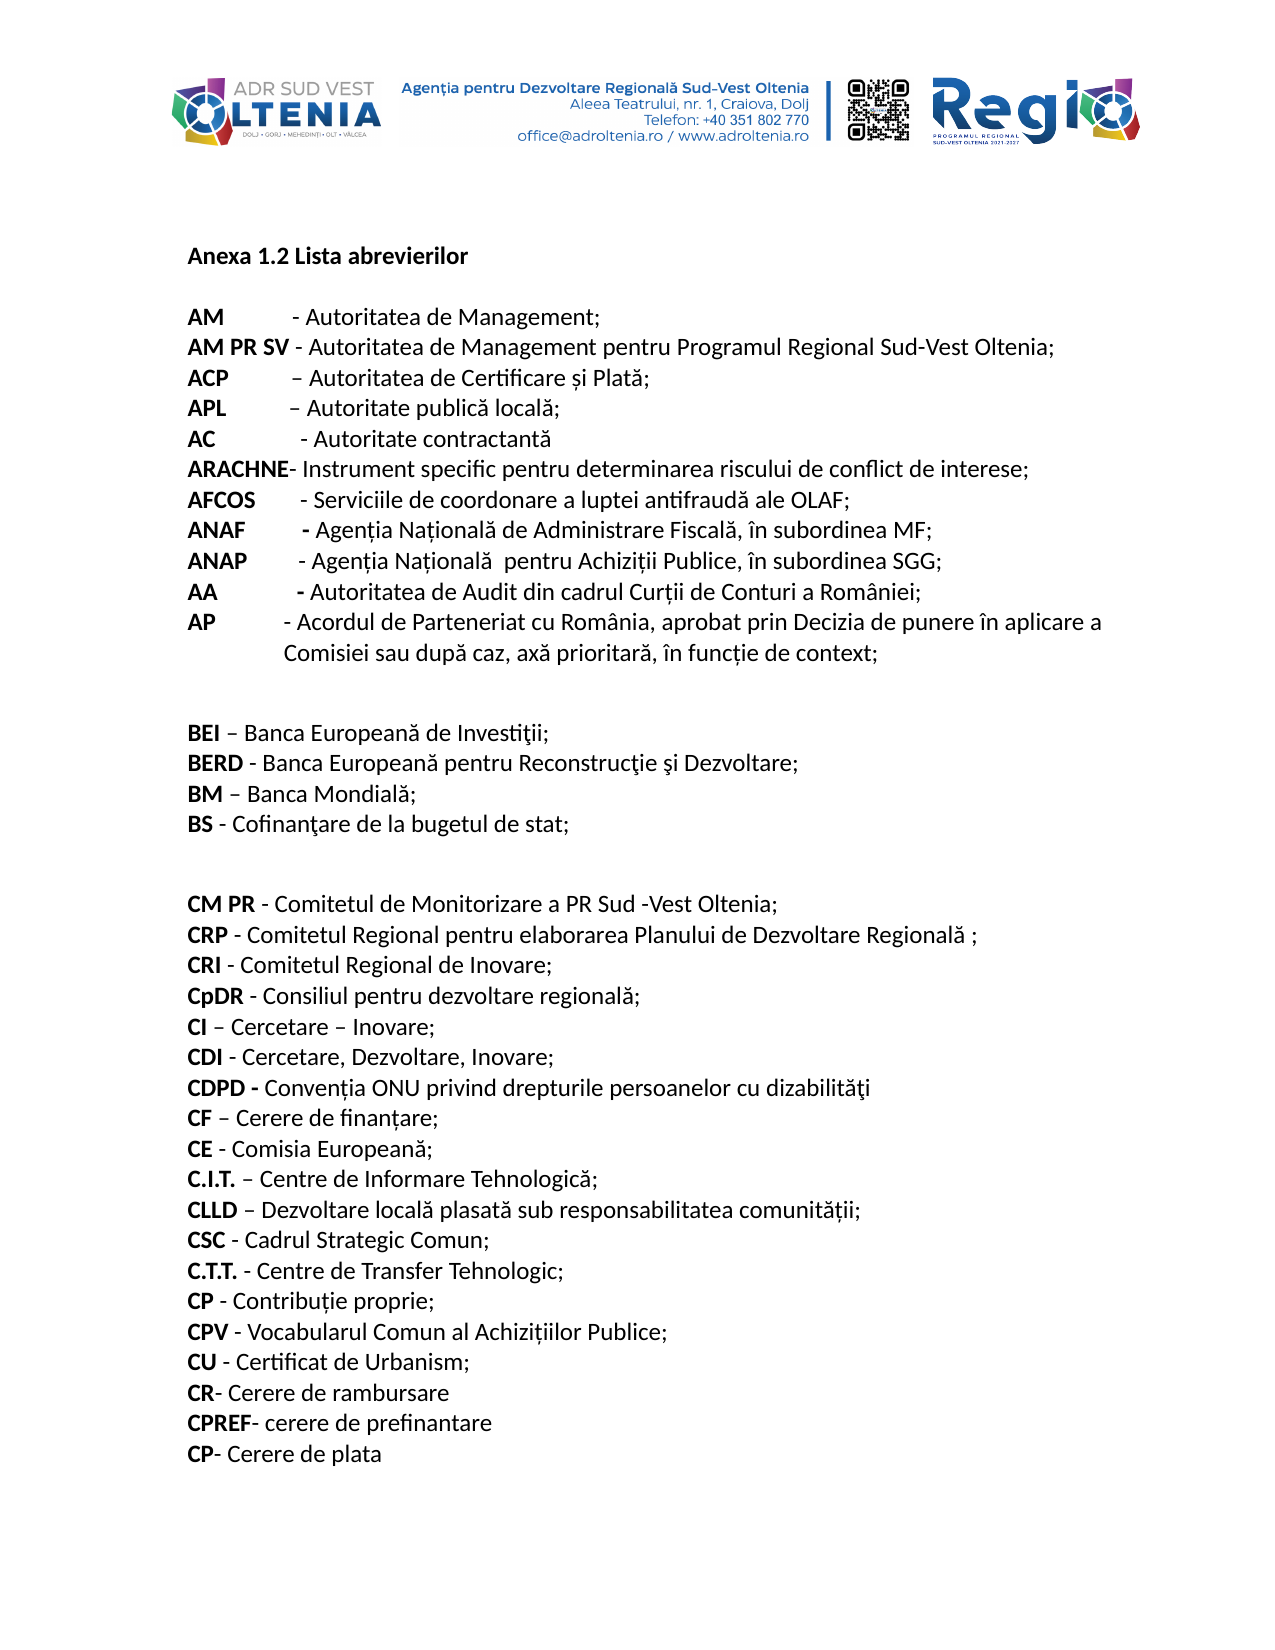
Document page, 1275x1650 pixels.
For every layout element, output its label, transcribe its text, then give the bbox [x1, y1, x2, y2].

text CI – Cercetare – Inovare; [187, 1011, 1125, 1041]
text BERD - Banca Europeană pentru Reconstrucţie şi Dezvoltare; [187, 747, 1125, 778]
text CPV - Vocabularul Comun al Achizițiilor Publice; [187, 1316, 1125, 1346]
text CLLD – Dezvoltare locală plasată sub responsabilitatea comunității; [187, 1194, 1125, 1224]
text BM – Banca Mondială; [187, 778, 1125, 808]
picture [171, 77, 382, 147]
text C.T.T. - Centre de Transfer Tehnologic; [187, 1255, 1125, 1285]
text CM PR - Comitetul de Monitorizare a PR Sud -Vest Oltenia; [187, 888, 1125, 919]
text AP - Acordul de Parteneriat cu România, aprobat prin Decizia de punere în aplicare a [187, 606, 1125, 637]
text CDPD - Convenția ONU privind drepturile persoanelor cu dizabilităţi [187, 1072, 1125, 1102]
text CRP - Comitetul Regional pentru elaborarea Planului de Dezvoltare Regională ; [187, 919, 1125, 949]
text ANAF - Agenția Națională de Administrare Fiscală, în subordinea MF; [187, 515, 1125, 545]
text APL – Autoritate publică locală; [187, 393, 1125, 423]
text AC - Autoritate contractantă [187, 423, 1125, 454]
text CPREF- cerere de prefinantare [187, 1407, 1125, 1438]
text CU - Certificat de Urbanism; [187, 1346, 1125, 1377]
text AM PR SV - Autoritatea de Management pentru Programul Regional Sud-Vest Oltenia; [187, 332, 1125, 362]
text AA - Autoritatea de Audit din cadrul Curții de Conturi a României; [187, 576, 1125, 606]
text AFCOS - Serviciile de coordonare a luptei antifraudă ale OLAF; [187, 484, 1125, 515]
text CE - Comisia Europeană; [187, 1133, 1125, 1163]
text CpDR - Consiliul pentru dezvoltare regională; [187, 980, 1125, 1011]
text CR- Cerere de rambursare [187, 1377, 1125, 1407]
text Comisiei sau după caz, axă prioritară, în funcție de context; [187, 637, 1125, 667]
text ARACHNE- Instrument specific pentru determinarea riscului de conflict de interese; [187, 454, 1125, 484]
text CSC - Cadrul Strategic Comun; [187, 1224, 1125, 1255]
text CRI - Comitetul Regional de Inovare; [187, 949, 1125, 980]
text CF – Cerere de finanțare; [187, 1102, 1125, 1133]
text C.I.T. – Centre de Informare Tehnologică; [187, 1163, 1125, 1194]
text BS - Cofinanţare de la bugetul de stat; [187, 808, 1125, 839]
text CP- Cerere de plata [187, 1438, 1125, 1468]
text CP - Contribuție proprie; [187, 1285, 1125, 1316]
text AM - Autoritatea de Management; [187, 301, 1125, 332]
text ACP – Autoritatea de Certificare și Plată; [187, 362, 1125, 393]
text BEI – Banca Europeană de Investiţii; [187, 717, 1125, 747]
text Anexa 1.2 Lista abrevierilor [187, 240, 1125, 271]
picture [931, 77, 1142, 147]
picture [399, 77, 914, 147]
text CDI - Cercetare, Dezvoltare, Inovare; [187, 1041, 1125, 1072]
text ANAP - Agenția Națională pentru Achiziții Publice, în subordinea SGG; [187, 545, 1125, 576]
